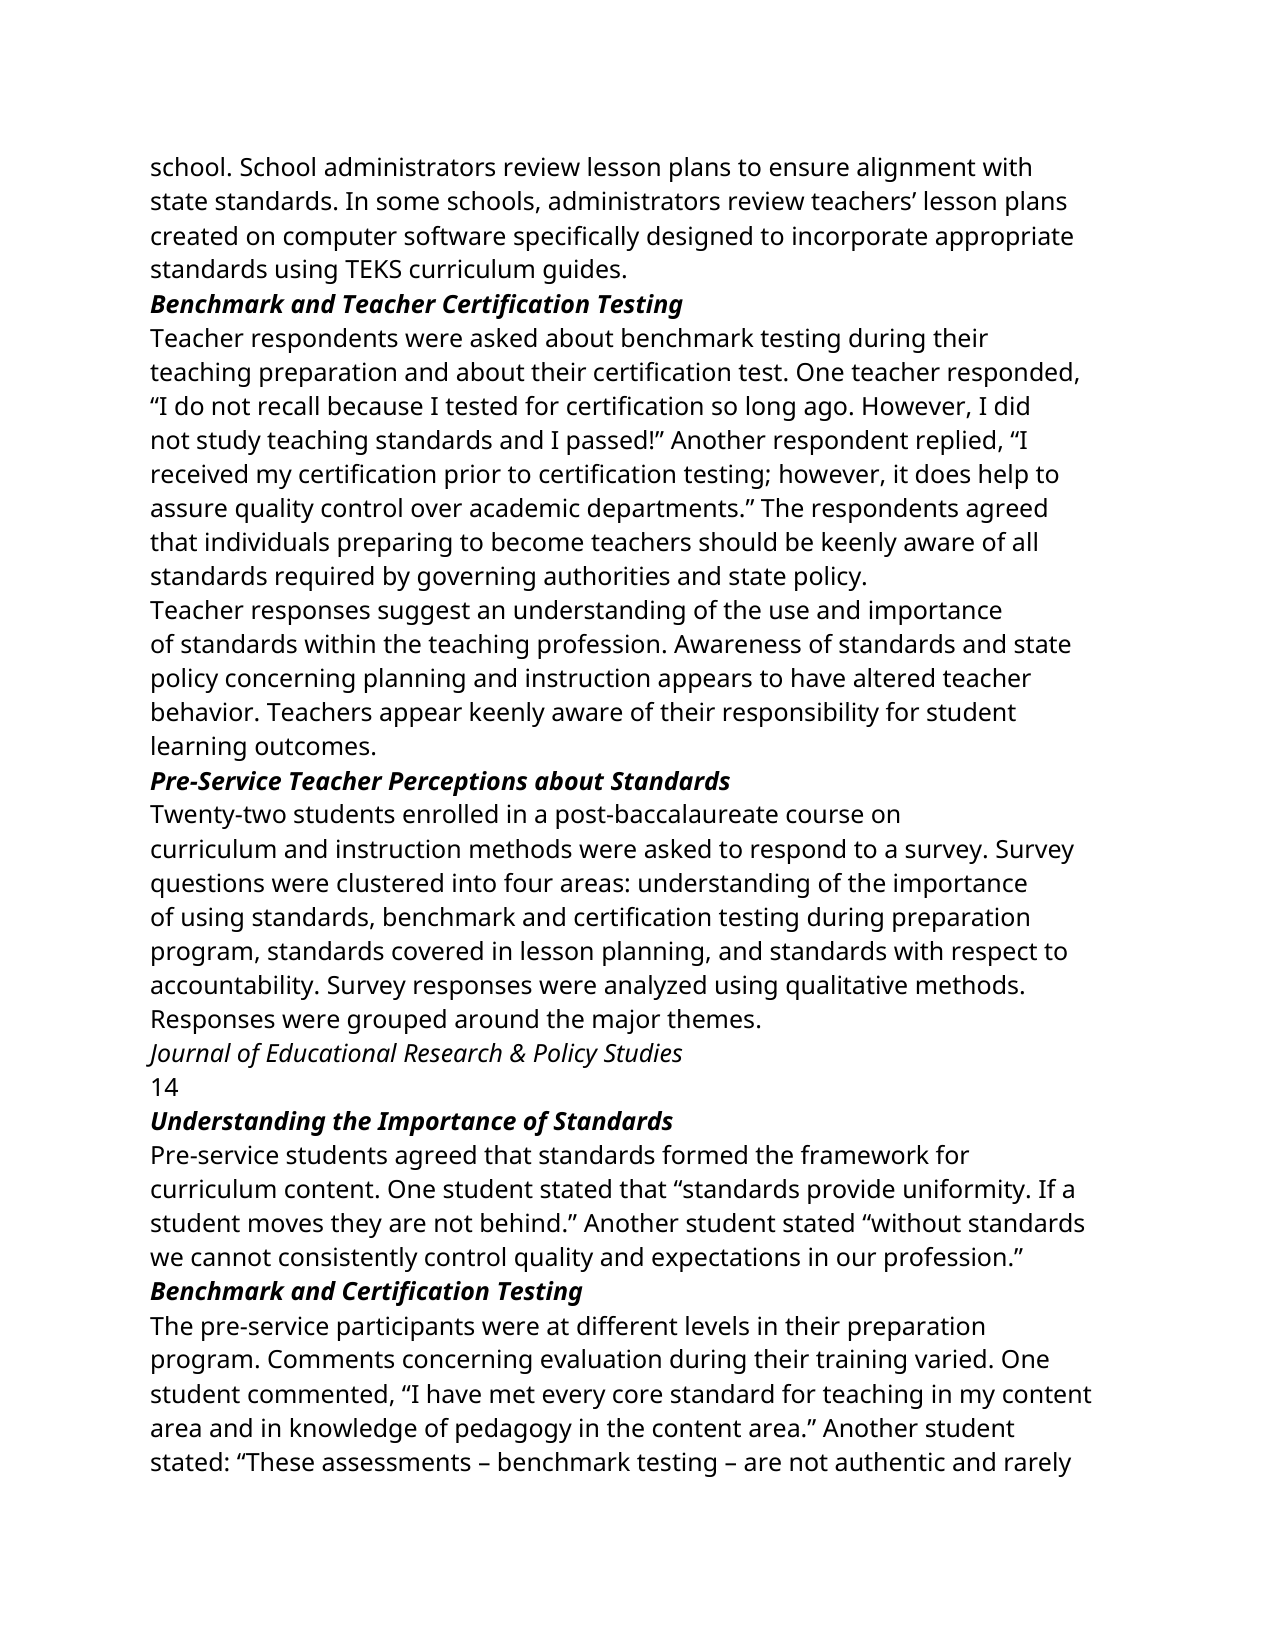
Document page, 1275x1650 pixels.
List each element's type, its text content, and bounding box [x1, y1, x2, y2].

text Teacher respondents were asked about benchmark testing during their [150, 320, 1125, 354]
text of standards within the teaching profession. Awareness of standards and state [150, 627, 1125, 661]
text created on computer software specifically designed to incorporate appropriate [150, 218, 1125, 252]
text state standards. In some schools, administrators review teachers’ lesson plans [150, 184, 1125, 218]
text learning outcomes. [150, 729, 1125, 763]
text student commented, “I have met every core standard for teaching in my content [150, 1376, 1125, 1410]
text curriculum content. One student stated that “standards provide uniformity. If a [150, 1172, 1125, 1206]
text Benchmark and Certification Testing [150, 1274, 1125, 1308]
text assure quality control over academic departments.” The respondents agreed [150, 491, 1125, 525]
text area and in knowledge of pedagogy in the content area.” Another student [150, 1410, 1125, 1444]
text policy concerning planning and instruction appears to have altered teacher [150, 661, 1125, 695]
text curriculum and instruction methods were asked to respond to a survey. Survey [150, 831, 1125, 865]
text behavior. Teachers appear keenly aware of their responsibility for student [150, 695, 1125, 729]
text teaching preparation and about their certification test. One teacher responded, [150, 354, 1125, 388]
text student moves they are not behind.” Another student stated “without standards [150, 1206, 1125, 1240]
text The pre-service participants were at different levels in their preparation [150, 1308, 1125, 1342]
text received my certification prior to certification testing; however, it does help to [150, 457, 1125, 491]
text of using standards, benchmark and certification testing during preparation [150, 899, 1125, 933]
text not study teaching standards and I passed!” Another respondent replied, “I [150, 422, 1125, 457]
text standards required by governing authorities and state policy. [150, 559, 1125, 593]
text Pre-service students agreed that standards formed the framework for [150, 1138, 1125, 1172]
text “I do not recall because I tested for certification so long ago. However, I did [150, 388, 1125, 422]
text stated: “These assessments – benchmark testing – are not authentic and rarely [150, 1444, 1125, 1478]
text Responses were grouped around the major themes. [150, 1002, 1125, 1036]
text program. Comments concerning evaluation during their training varied. One [150, 1342, 1125, 1376]
text Teacher responses suggest an understanding of the use and importance [150, 593, 1125, 627]
text Journal of Educational Research & Policy Studies [150, 1036, 1125, 1070]
text questions were clustered into four areas: understanding of the importance [150, 865, 1125, 899]
text that individuals preparing to become teachers should be keenly aware of all [150, 525, 1125, 559]
text Twenty-two students enrolled in a post-baccalaureate course on [150, 797, 1125, 831]
text program, standards covered in lesson planning, and standards with respect to [150, 933, 1125, 967]
text Understanding the Importance of Standards [150, 1104, 1125, 1138]
text Pre-Service Teacher Perceptions about Standards [150, 763, 1125, 797]
text 14 [150, 1070, 1125, 1104]
text standards using TEKS curriculum guides. [150, 252, 1125, 286]
text accountability. Survey responses were analyzed using qualitative methods. [150, 967, 1125, 1002]
text Benchmark and Teacher Certification Testing [150, 286, 1125, 320]
text school. School administrators review lesson plans to ensure alignment with [150, 150, 1125, 184]
text we cannot consistently control quality and expectations in our profession.” [150, 1240, 1125, 1274]
